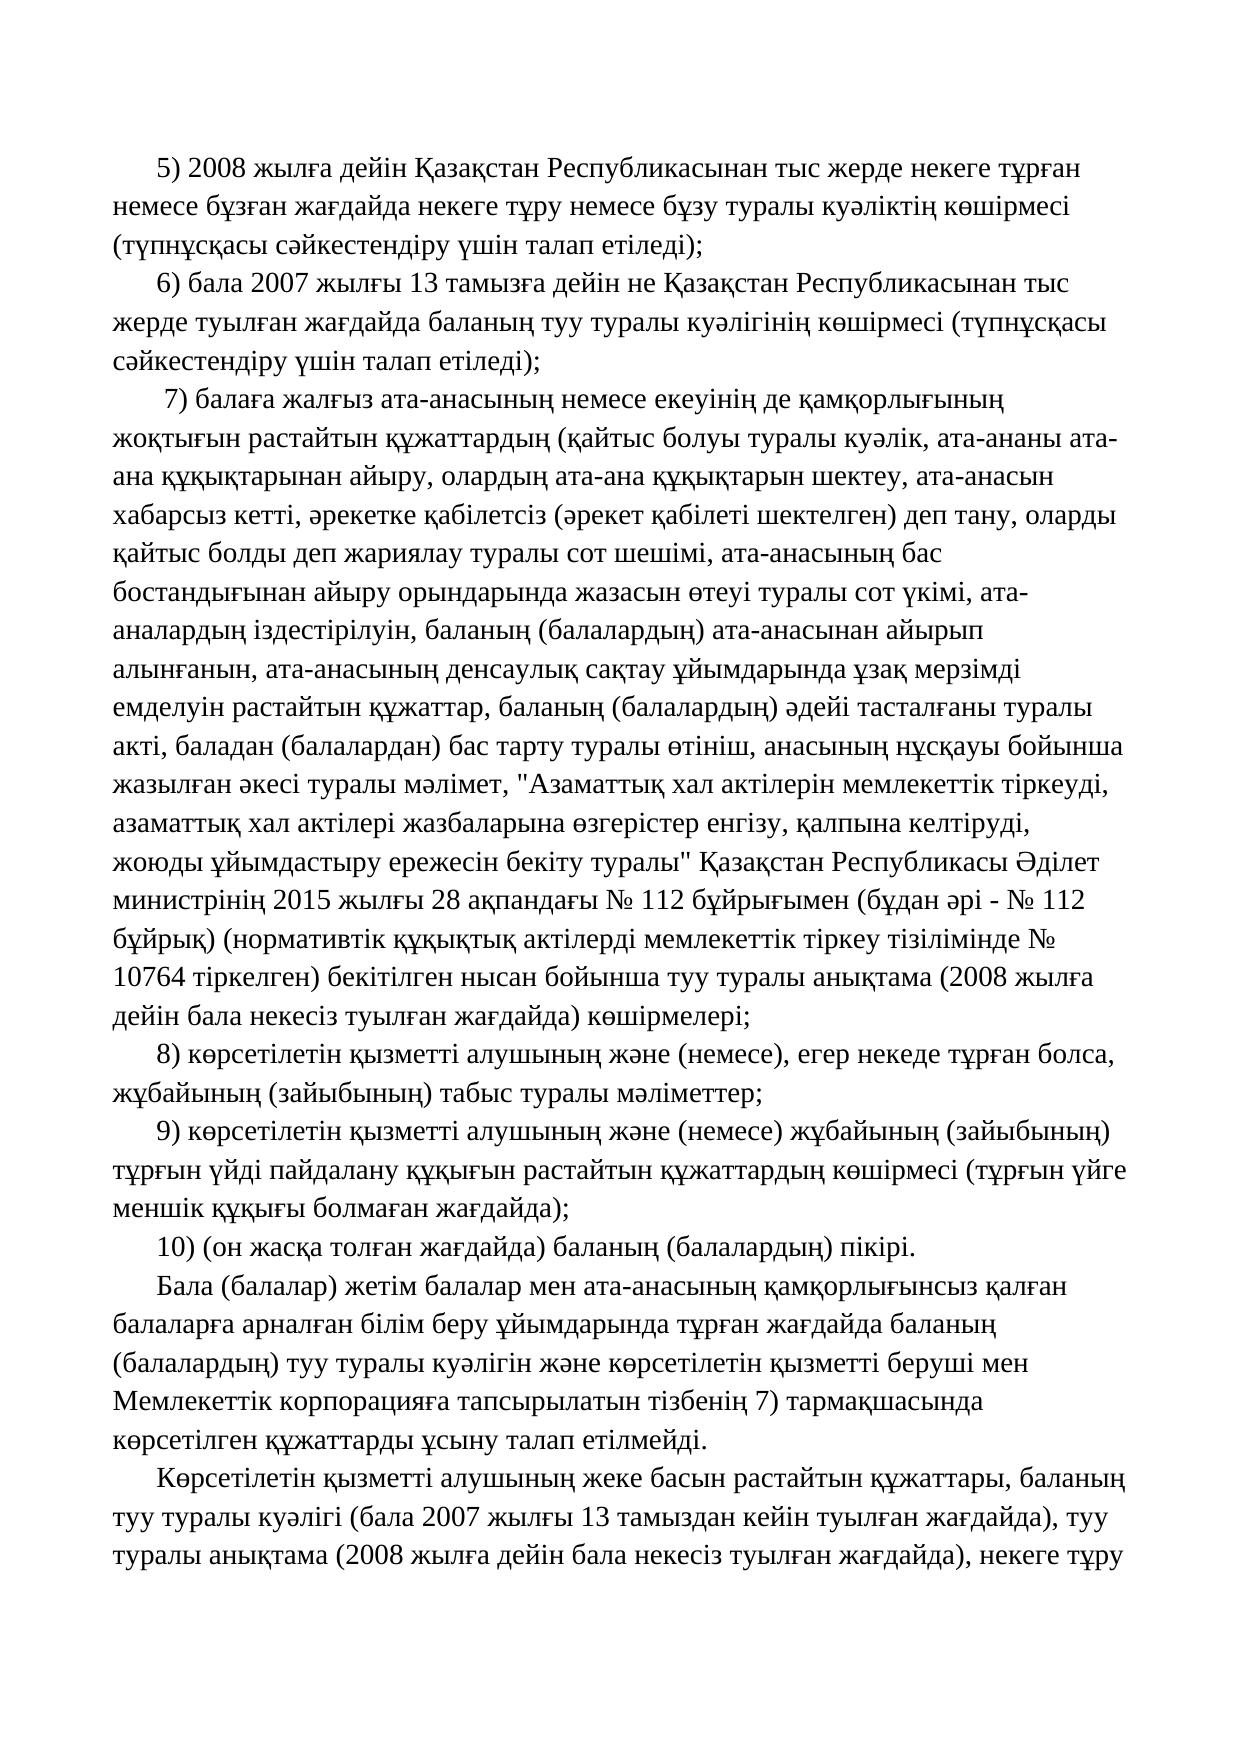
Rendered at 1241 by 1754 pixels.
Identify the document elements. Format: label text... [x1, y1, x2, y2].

text 5) 2008 жылға дейін Қазақстан Республикасынан тыс жерде некеге тұрған немесе бұзған жағдайда некеге тұру немесе бұзу туралы куәліктің көшірмесі (түпнұсқасы сәйкестендіру үшін талап етіледі); [112, 150, 1128, 261]
text 7) балаға жалғыз ата-анасының немесе екеуiнiң де қамқорлығының жоқтығын растайтын құжаттардың (қайтыс болуы туралы куәлік, ата-ананы ата-ана құқықтарынан айыру, олардың ата-ана құқықтарын шектеу, ата-анасын хабарсыз кетті, әрекетке қабiлетсiз (әрекет қабiлетi шектелген) деп тану, оларды қайтыс болды деп жариялау туралы сот шешімі, ата-анасының бас бостандығынан айыру орындарында жазасын өтеуi туралы сот үкімі, ата-аналардың іздестірілуін, баланың (балалардың) ата-анасынан айырып алынғанын, ата-анасының денсаулық сақтау ұйымдарында ұзақ мерзімді емделуін растайтын құжаттар, баланың (балалардың) әдейі тасталғаны туралы акті, баладан (балалардан) бас тарту туралы өтініш, анасының нұсқауы бойынша жазылған әкесі туралы мәлімет, "Азаматтық хал актілерін мемлекеттік тіркеуді, азаматтық хал актілері жазбаларына өзгерістер енгізу, қалпына келтіруді, жоюды ұйымдастыру ережесін бекіту туралы" Қазақстан Республикасы Әділет министрінің 2015 жылғы 28 ақпандағы № 112 бұйрығымен (бұдан әрі - № 112 бұйрық) (нормативтік құқықтық актілерді мемлекеттік тіркеу тізілімінде № 10764 тіркелген) бекітілген нысан бойынша туу туралы анықтама (2008 жылға дейін бала некесіз туылған жағдайда) көшiрмелері; [112, 381, 1128, 1031]
text Бала (балалар) жетім балалар мен ата-анасының қамқорлығынсыз қалған балаларға арналған білім беру ұйымдарында тұрған жағдайда баланың (балалардың) туу туралы куәлігін және көрсетілетін қызметті беруші мен Мемлекеттік корпорацияға тапсырылатын тізбенің 7) тармақшасында көрсетілген құжаттарды ұсыну талап етілмейді. [112, 1268, 1128, 1455]
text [112, 1460, 1128, 1571]
text 9) көрсетілетін қызметті алушының және (немесе) жұбайының (зайыбының) тұрғын үйді пайдалану құқығын растайтын құжаттардың көшірмесі (тұрғын үйге меншік құқығы болмаған жағдайда); [112, 1113, 1128, 1224]
text 8) көрсетілетін қызметті алушының және (немесе), егер некеде тұрған болса, жұбайының (зайыбының) табыс туралы мәліметтер; [112, 1036, 1128, 1108]
text 6) бала 2007 жылғы 13 тамызға дейін не Қазақстан Республикасынан тыс жерде туылған жағдайда баланың туу туралы куәлігінің көшірмесі (түпнұсқасы сәйкестендіру үшін талап етіледі); [112, 266, 1128, 376]
text 10) (он жасқа толған жағдайда) баланың (балалардың) пікірі. [112, 1229, 1128, 1263]
